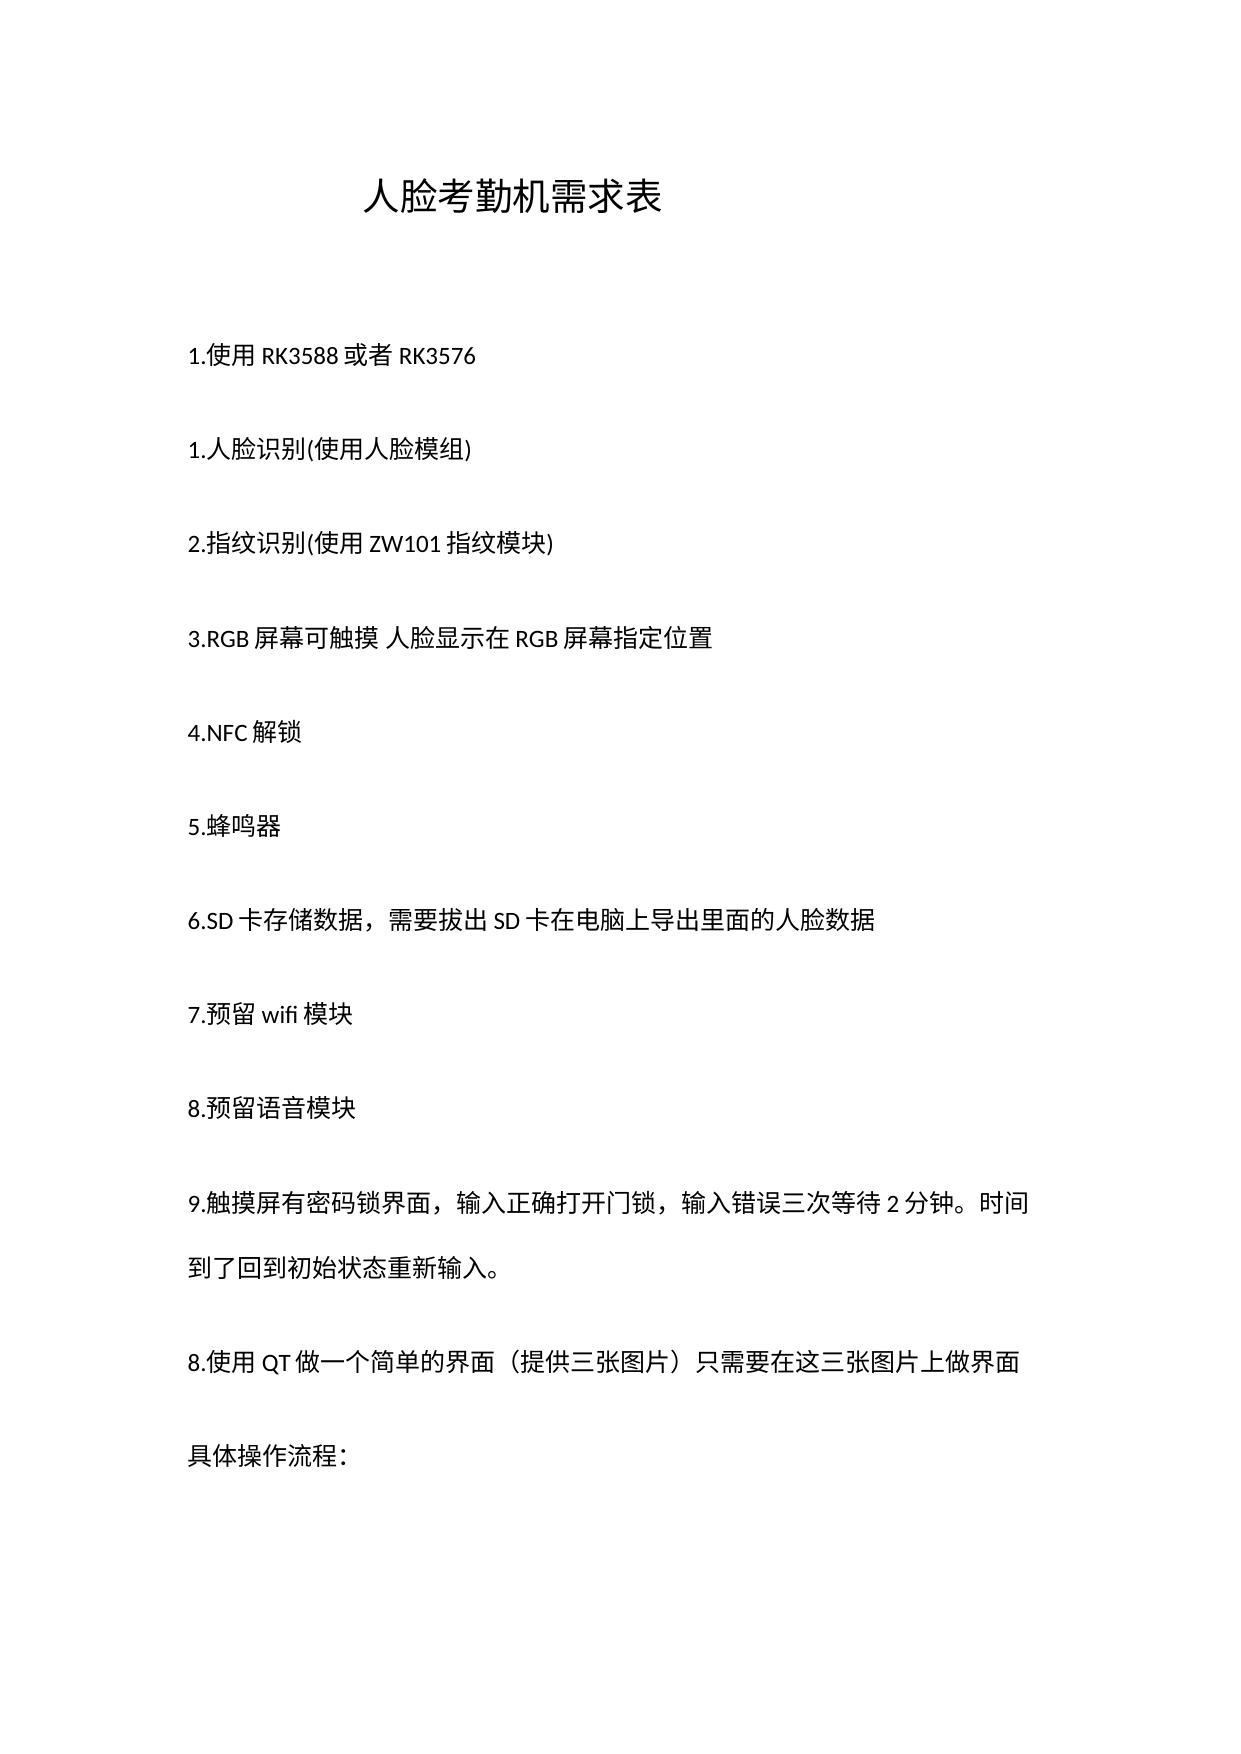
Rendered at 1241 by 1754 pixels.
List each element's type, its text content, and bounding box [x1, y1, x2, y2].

text 1.人脸识别(使用人脸模组) [187, 415, 1053, 480]
text 1.使用RK3588或者RK3576 [187, 321, 1053, 386]
text 8.预留语音模块 [187, 1074, 1053, 1139]
text 4.NFC解锁 [187, 698, 1053, 763]
text 8.使用QT做一个简单的界面（提供三张图片）只需要在这三张图片上做界面 [187, 1328, 1053, 1393]
text 具体操作流程： [187, 1422, 1053, 1487]
text 9.触摸屏有密码锁界面，输入正确打开门锁，输入错误三次等待2分钟。时间到了回到初始状态重新输入。 [187, 1169, 1053, 1299]
text 人脸考勤机需求表 [319, 162, 1053, 227]
text 5.蜂鸣器 [187, 792, 1053, 857]
text 3.RGB屏幕可触摸 人脸显示在RGB屏幕指定位置 [187, 604, 1053, 669]
text 2.指纹识别(使用ZW101指纹模块) [187, 509, 1053, 574]
text 6.SD卡存储数据，需要拔出SD卡在电脑上导出里面的人脸数据 [187, 886, 1053, 951]
text 7.预留wifi模块 [187, 980, 1053, 1045]
